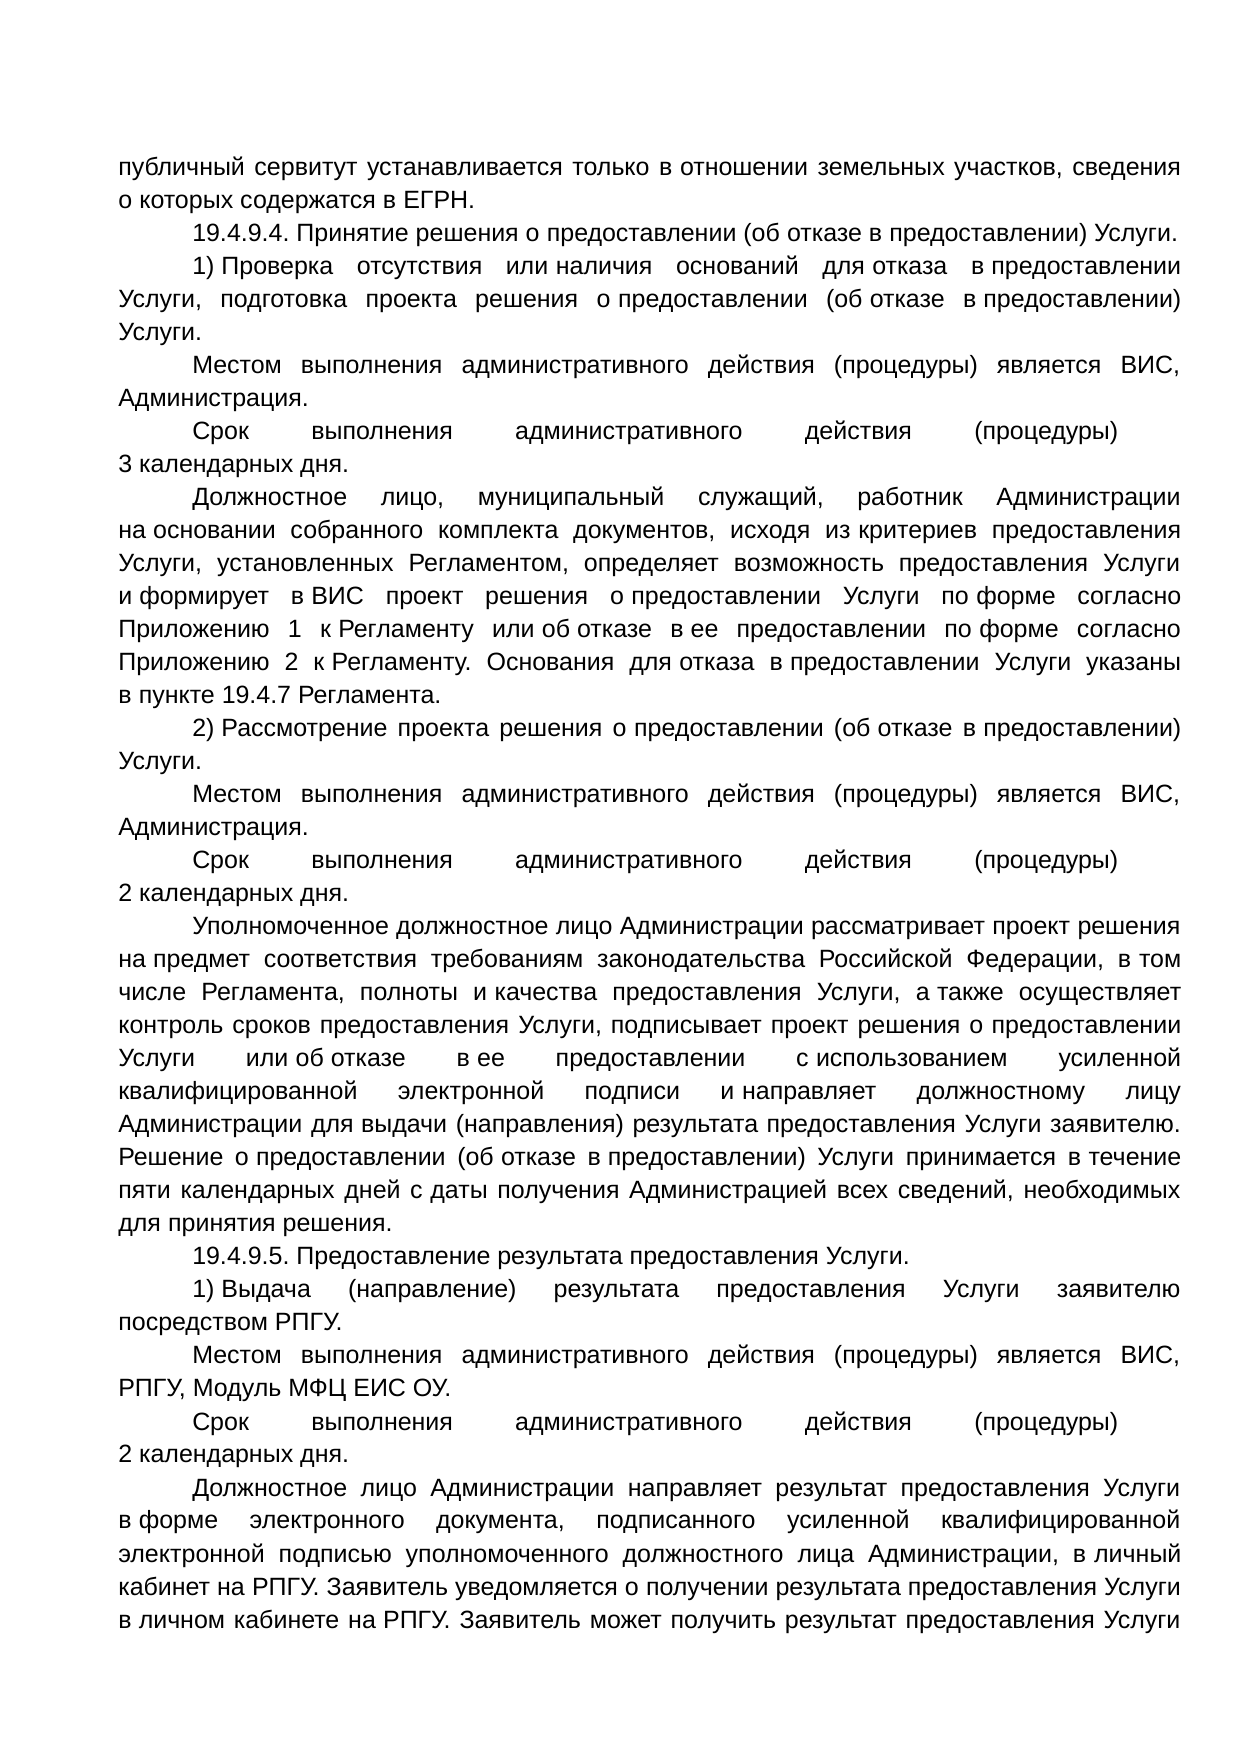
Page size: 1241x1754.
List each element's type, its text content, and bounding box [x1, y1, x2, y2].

text Срок выполнения административного действия (процедуры) 2 календарных дня. [118, 845, 1181, 907]
text Срок выполнения административного действия (процедуры) 3 календарных дня. [118, 416, 1181, 478]
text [118, 152, 1181, 213]
text Местом выполнения административного действия (процедуры) является ВИС, Администрация. [118, 350, 1181, 412]
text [118, 1472, 1181, 1633]
text Срок выполнения административного действия (процедуры) 2 календарных дня. [118, 1406, 1181, 1468]
text Должностное лицо, муниципальный служащий, работник Администрации на основании собранного комплекта документов, исходя из критериев предоставления Услуги, установленных Регламентом, определяет возможность предоставления Услуги и формирует в ВИС проект решения о предоставлении Услуги по форме согласно Приложению 1 к Регламенту или об отказе в ее предоставлении по форме согласно Приложению 2 к Регламенту. Основания для отказа в предоставлении Услуги указаны в пункте 19.4.7 Регламента. [118, 482, 1181, 709]
text 1) Выдача (направление) результата предоставления Услуги заявителю посредством РПГУ. [118, 1274, 1181, 1336]
text Уполномоченное должностное лицо Администрации рассматривает проект решения на предмет соответствия требованиям законодательства Российской Федерации, в том числе Регламента, полноты и качества предоставления Услуги, а также осуществляет контроль сроков предоставления Услуги, подписывает проект решения о предоставлении Услуги или об отказе в ее предоставлении с использованием усиленной квалифицированной электронной подписи и направляет должностному лицу Администрации для выдачи (направления) результата предоставления Услуги заявителю. Решение о предоставлении (об отказе в предоставлении) Услуги принимается в течение пяти календарных дней с даты получения Администрацией всех сведений, необходимых для принятия решения. [118, 911, 1181, 1237]
text 19.4.9.5. Предоставление результата предоставления Услуги. [118, 1241, 1181, 1270]
text Местом выполнения административного действия (процедуры) является ВИС, РПГУ, Модуль МФЦ ЕИС ОУ. [118, 1340, 1181, 1402]
text Местом выполнения административного действия (процедуры) является ВИС, Администрация. [118, 779, 1181, 841]
text 2) Рассмотрение проекта решения о предоставлении (об отказе в предоставлении) Услуги. [118, 713, 1181, 775]
text 1) Проверка отсутствия или наличия оснований для отказа в предоставлении Услуги, подготовка проекта решения о предоставлении (об отказе в предоставлении) Услуги. [118, 251, 1181, 346]
text 19.4.9.4. Принятие решения о предоставлении (об отказе в предоставлении) Услуги. [118, 218, 1181, 246]
